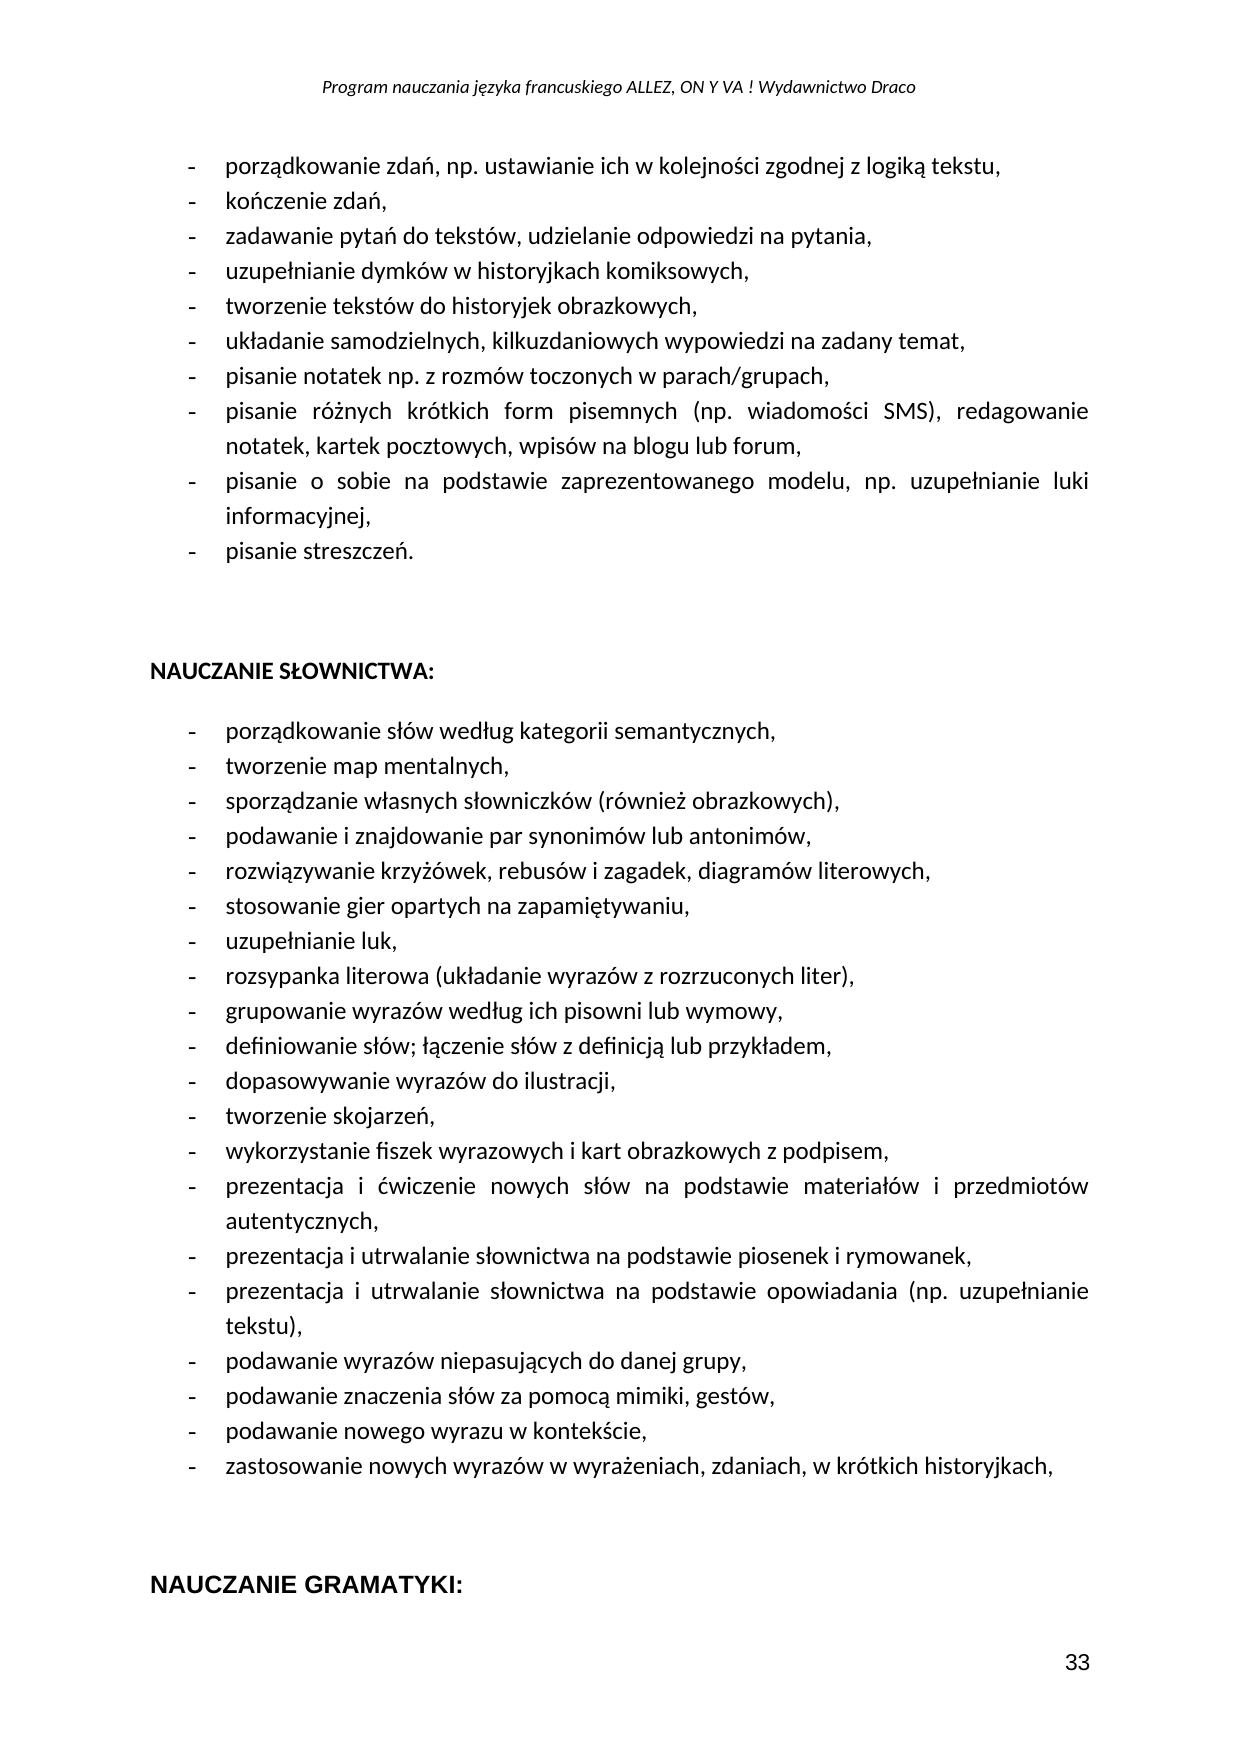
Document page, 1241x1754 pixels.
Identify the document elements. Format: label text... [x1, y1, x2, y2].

list prezentacja i ćwiczenie nowych słów na podstawie materiałów i przedmiotów autentycznych, [188, 1170, 1090, 1236]
list pisanie streszczeń. [188, 535, 1090, 566]
list pisanie o sobie na podstawie zaprezentowanego modelu, np. uzupełnianie luki informacyjnej, [188, 465, 1090, 531]
list zastosowanie nowych wyrazów w wyrażeniach, zdaniach, w krótkich historyjkach, [188, 1450, 1090, 1481]
list uzupełnianie dymków w historyjkach komiksowych, [188, 255, 1090, 286]
list definiowanie słów; łączenie słów z definicją lub przykładem, [188, 1030, 1090, 1061]
list wykorzystanie fiszek wyrazowych i kart obrazkowych z podpisem, [188, 1135, 1090, 1166]
list stosowanie gier opartych na zapamiętywaniu, [188, 890, 1090, 921]
text NAUCZANIE GRAMATYKI: [150, 1570, 1090, 1599]
list tworzenie tekstów do historyjek obrazkowych, [188, 290, 1090, 321]
list rozsypanka literowa (układanie wyrazów z rozrzuconych liter), [188, 960, 1090, 991]
list prezentacja i utrwalanie słownictwa na podstawie piosenek i rymowanek, [188, 1240, 1090, 1271]
list porządkowanie słów według kategorii semantycznych, [188, 715, 1090, 746]
list podawanie znaczenia słów za pomocą mimiki, gestów, [188, 1380, 1090, 1411]
list podawanie wyrazów niepasujących do danej grupy, [188, 1345, 1090, 1376]
list pisanie różnych krótkich form pisemnych (np. wiadomości SMS), redagowanie notatek, kartek pocztowych, wpisów na blogu lub forum, [188, 395, 1090, 461]
list sporządzanie własnych słowniczków (również obrazkowych), [188, 785, 1090, 816]
list zadawanie pytań do tekstów, udzielanie odpowiedzi na pytania, [188, 220, 1090, 251]
list prezentacja i utrwalanie słownictwa na podstawie opowiadania (np. uzupełnianie tekstu), [188, 1275, 1090, 1341]
list porządkowanie zdań, np. ustawianie ich w kolejności zgodnej z logiką tekstu, [187, 150, 1090, 181]
list podawanie nowego wyrazu w kontekście, [188, 1415, 1090, 1446]
list podawanie i znajdowanie par synonimów lub antonimów, [188, 820, 1090, 851]
list kończenie zdań, [188, 185, 1090, 216]
list tworzenie map mentalnych, [188, 750, 1090, 781]
list układanie samodzielnych, kilkuzdaniowych wypowiedzi na zadany temat, [188, 325, 1090, 356]
list dopasowywanie wyrazów do ilustracji, [188, 1065, 1090, 1096]
text NAUCZANIE SŁOWNICTWA: [150, 655, 1090, 686]
list pisanie notatek np. z rozmów toczonych w parach/grupach, [188, 360, 1090, 391]
list tworzenie skojarzeń, [188, 1100, 1090, 1131]
list rozwiązywanie krzyżówek, rebusów i zagadek, diagramów literowych, [188, 855, 1090, 886]
list uzupełnianie luk, [188, 925, 1090, 956]
list grupowanie wyrazów według ich pisowni lub wymowy, [188, 995, 1090, 1026]
